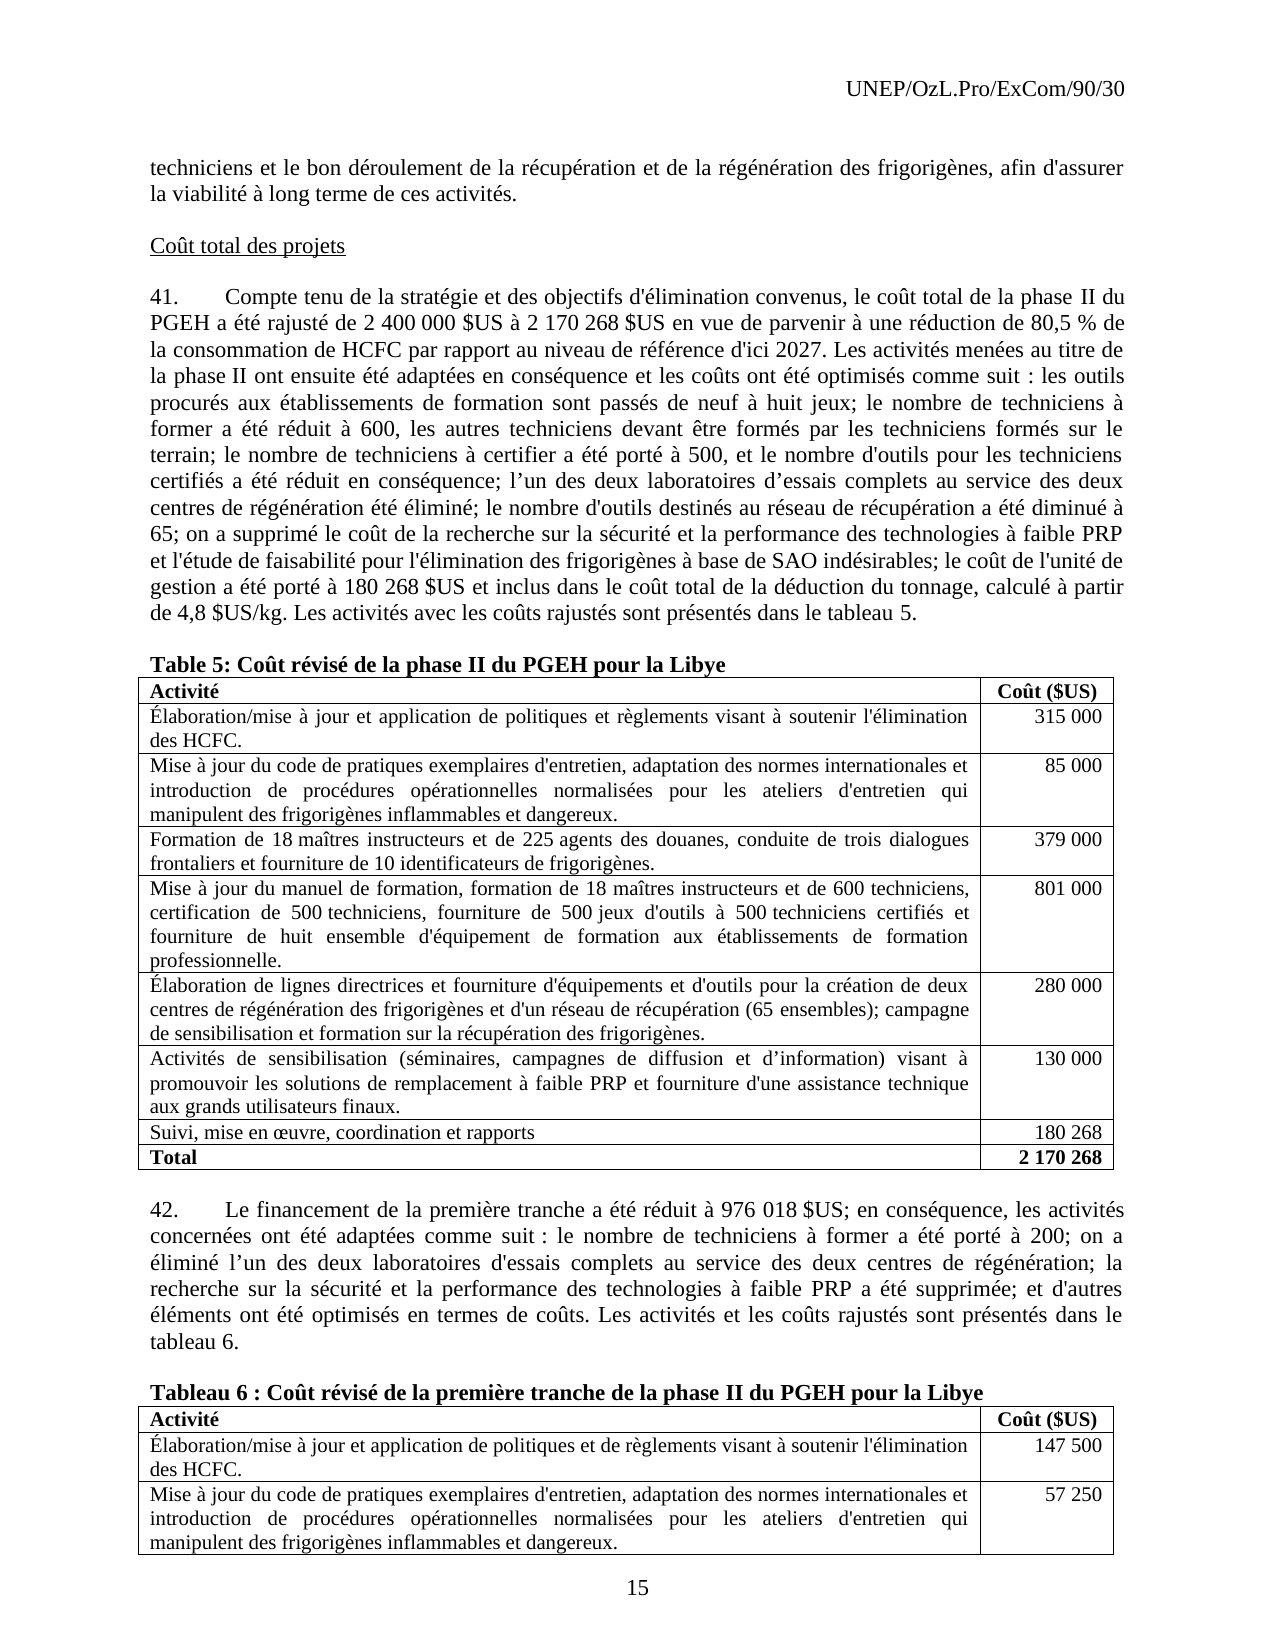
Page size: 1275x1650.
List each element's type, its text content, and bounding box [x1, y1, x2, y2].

table_cell 801 000 [981, 876, 1113, 972]
table_header Coût ($US) [981, 678, 1113, 703]
text Table 5: Coût révisé de la phase II du PGEH pour la Libye [150, 651, 1125, 677]
table_cell Total [139, 1145, 980, 1169]
table_cell 57 250 [981, 1482, 1113, 1554]
table_header Activité [139, 678, 980, 703]
table_cell 147 500 [981, 1433, 1113, 1481]
text Coût total des projets [150, 232, 1125, 258]
table_cell Mise à jour du manuel de formation, formation de 18 maîtres instructeurs et de 600 techniciens, certification de 500 techniciens, fourniture de 500 jeux d'outils à 500 techniciens certifiés et fourniture de huit ensemble d'équipement de formation aux établissements de formation professionnelle. [139, 876, 980, 972]
table_cell 379 000 [981, 827, 1113, 875]
table_cell Suivi, mise en œuvre, coordination et rapports [139, 1120, 980, 1144]
subtitle Le financement de la première tranche a été réduit à 976 018 $US; en conséquence, les activités concernées ont été adaptées comme suit : le nombre de techniciens à former a été porté à 200; on a éliminé l’un des deux laboratoires d'essais complets au service des deux centres de régénération; la recherche sur la sécurité et la performance des technologies à faible PRP a été supprimée; et d'autres éléments ont été optimisés en termes de coûts. Les activités et les coûts rajustés sont présentés dans le tableau 6. [150, 1196, 1125, 1354]
table_cell 85 000 [981, 754, 1113, 826]
table_header Coût ($US) [981, 1407, 1113, 1432]
table_cell Élaboration/mise à jour et application de politiques et règlements visant à soutenir l'élimination des HCFC. [139, 704, 980, 752]
text Tableau 6 : Coût révisé de la première tranche de la phase II du PGEH pour la Libye [150, 1379, 1125, 1406]
table_cell 315 000 [981, 704, 1113, 752]
table_cell Formation de 18 maîtres instructeurs et de 225 agents des douanes, conduite de trois dialogues frontaliers et fourniture de 10 identificateurs de frigorigènes. [139, 827, 980, 875]
table_cell 2 170 268 [981, 1145, 1113, 1169]
table_header Activité [139, 1407, 980, 1432]
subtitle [150, 154, 1125, 207]
subtitle Compte tenu de la stratégie et des objectifs d'élimination convenus, le coût total de la phase II du PGEH a été rajusté de 2 400 000 $US à 2 170 268 $US en vue de parvenir à une réduction de 80,5 % de la consommation de HCFC par rapport au niveau de référence d'ici 2027. Les activités menées au titre de la phase II ont ensuite été adaptées en conséquence et les coûts ont été optimisés comme suit : les outils procurés aux établissements de formation sont passés de neuf à huit jeux; le nombre de techniciens à former a été réduit à 600, les autres techniciens devant être formés par les techniciens formés sur le terrain; le nombre de techniciens à certifier a été porté à 500, et le nombre d'outils pour les techniciens certifiés a été réduit en conséquence; l’un des deux laboratoires d’essais complets au service des deux centres de régénération été éliminé; le nombre d'outils destinés au réseau de récupération a été diminué à 65; on a supprimé le coût de la recherche sur la sécurité et la performance des technologies à faible PRP et l'étude de faisabilité pour l'élimination des frigorigènes à base de SAO indésirables; le coût de l'unité de gestion a été porté à 180 268 $US et inclus dans le coût total de la déduction du tonnage, calculé à partir de 4,8 $US/kg. Les activités avec les coûts rajustés sont présentés dans le tableau 5. [150, 283, 1125, 626]
table_cell Élaboration de lignes directrices et fourniture d'équipements et d'outils pour la création de deux centres de régénération des frigorigènes et d'un réseau de récupération (65 ensembles); campagne de sensibilisation et formation sur la récupération des frigorigènes. [139, 973, 980, 1045]
table_cell 180 268 [981, 1120, 1113, 1144]
table_cell 130 000 [981, 1046, 1113, 1118]
table_cell Activités de sensibilisation (séminaires, campagnes de diffusion et d’information) visant à promouvoir les solutions de remplacement à faible PRP et fourniture d'une assistance technique aux grands utilisateurs finaux. [139, 1046, 980, 1118]
table_cell 280 000 [981, 973, 1113, 1045]
table_cell Mise à jour du code de pratiques exemplaires d'entretien, adaptation des normes internationales et introduction de procédures opérationnelles normalisées pour les ateliers d'entretien qui manipulent des frigorigènes inflammables et dangereux. [139, 1482, 980, 1554]
table_cell Mise à jour du code de pratiques exemplaires d'entretien, adaptation des normes internationales et introduction de procédures opérationnelles normalisées pour les ateliers d'entretien qui manipulent des frigorigènes inflammables et dangereux. [139, 754, 980, 826]
table_cell Élaboration/mise à jour et application de politiques et de règlements visant à soutenir l'élimination des HCFC. [139, 1433, 980, 1481]
